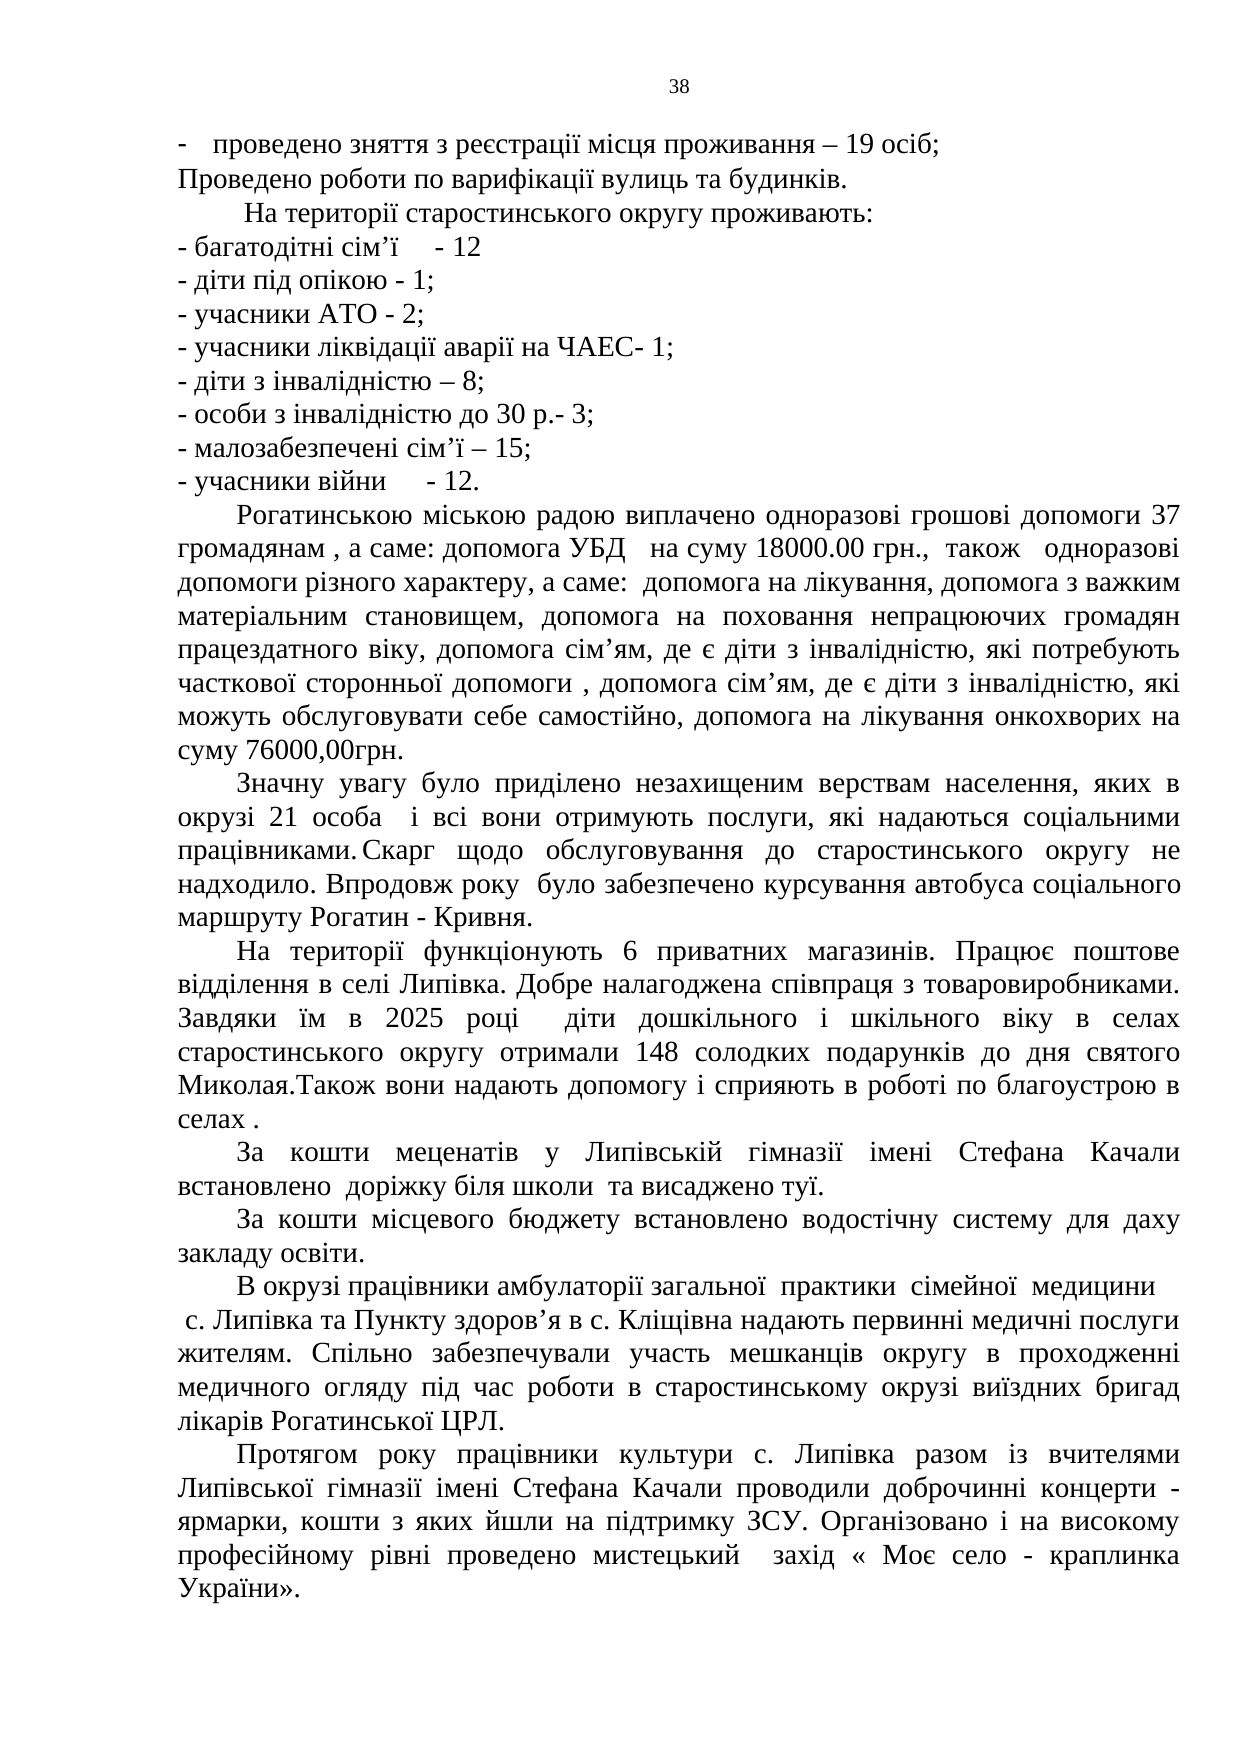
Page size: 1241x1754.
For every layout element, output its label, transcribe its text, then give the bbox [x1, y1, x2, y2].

text - учасники АТО - 2; [177, 296, 1181, 329]
text - діти з інвалідністю – 8; [177, 363, 1181, 396]
text Протягом року працівники культури с. Липівка разом із вчителями Липівської гімназії імені Стефана Качали проводили доброчинні концерти - ярмарки, кошти з яких йшли на підтримку ЗСУ. Організовано і на високому професійному рівні проведено мистецький захід « Моє село - краплинка України». [177, 1436, 1181, 1604]
text - малозабезпечені сім’ї – 15; [177, 430, 1181, 463]
text - особи з інвалідністю до 30 р.- 3; [177, 396, 1181, 430]
text Значну увагу було приділено незахищеним верствам населення, яких в окрузі 21 особа і всі вони отримують послуги, які надаються соціальними працівниками.Скарг щодо обслуговування до старостинського округу не надходило. Впродовж року було забезпечено курсування автобуса соціального маршруту Рогатин - Кривня. [177, 765, 1181, 933]
list проведено зняття з реєстрації місця проживання – 19 осіб; [177, 122, 1181, 162]
text На території функціонують 6 приватних магазинів. Працює поштове відділення в селі Липівка. Добре налагоджена співпраця з товаровиробниками. Завдяки їм в 2025 році діти дошкільного і шкільного віку в селах старостинського округу отримали 148 солодких подарунків до дня святого Миколая.Також вони надають допомогу і сприяють в роботі по благоустрою в селах . [177, 933, 1181, 1134]
text В окрузі працівники амбулаторії загальної практики сімейної медицини [177, 1268, 1181, 1302]
text - багатодітні сім’ї - 12 [177, 229, 1181, 262]
text За кошти меценатів у Липівській гімназії імені Стефана Качали встановлено доріжку біля школи та висаджено туї. [177, 1134, 1181, 1201]
text с. Липівка та Пункту здоров’я в с. Кліщівна надають первинні медичні послуги жителям. Спільно забезпечували участь мешканців округу в проходженні медичного огляду під час роботи в старостинському окрузі виїздних бригад лікарів Рогатинської ЦРЛ. [177, 1302, 1181, 1436]
text Проведено роботи по варифікації вулиць та будинків. [177, 162, 1181, 195]
text - учасники війни - 12. [177, 463, 1181, 497]
text - учасники ліквідації аварії на ЧАЕС- 1; [177, 329, 1181, 363]
text За кошти місцевого бюджету встановлено водостічну систему для даху закладу освіти. [177, 1201, 1181, 1268]
text На території старостинського округу проживають: [177, 195, 1181, 229]
text - діти під опікою - 1; [177, 262, 1181, 296]
text Рогатинською міською радою виплачено одноразові грошові допомоги 37 громадянам , а саме: допомога УБД на суму 18000.00 грн., також одноразові допомоги різного характеру, а саме: допомога на лікування, допомога з важким матеріальним становищем, допомога на поховання непрацюючих громадян працездатного віку, допомога сім’ям, де є діти з інвалідністю, які потребують часткової сторонньої допомоги , допомога сім’ям, де є діти з інвалідністю, які можуть обслуговувати себе самостійно, допомога на лікування онкохворих на суму 76000,00грн. [177, 497, 1181, 765]
